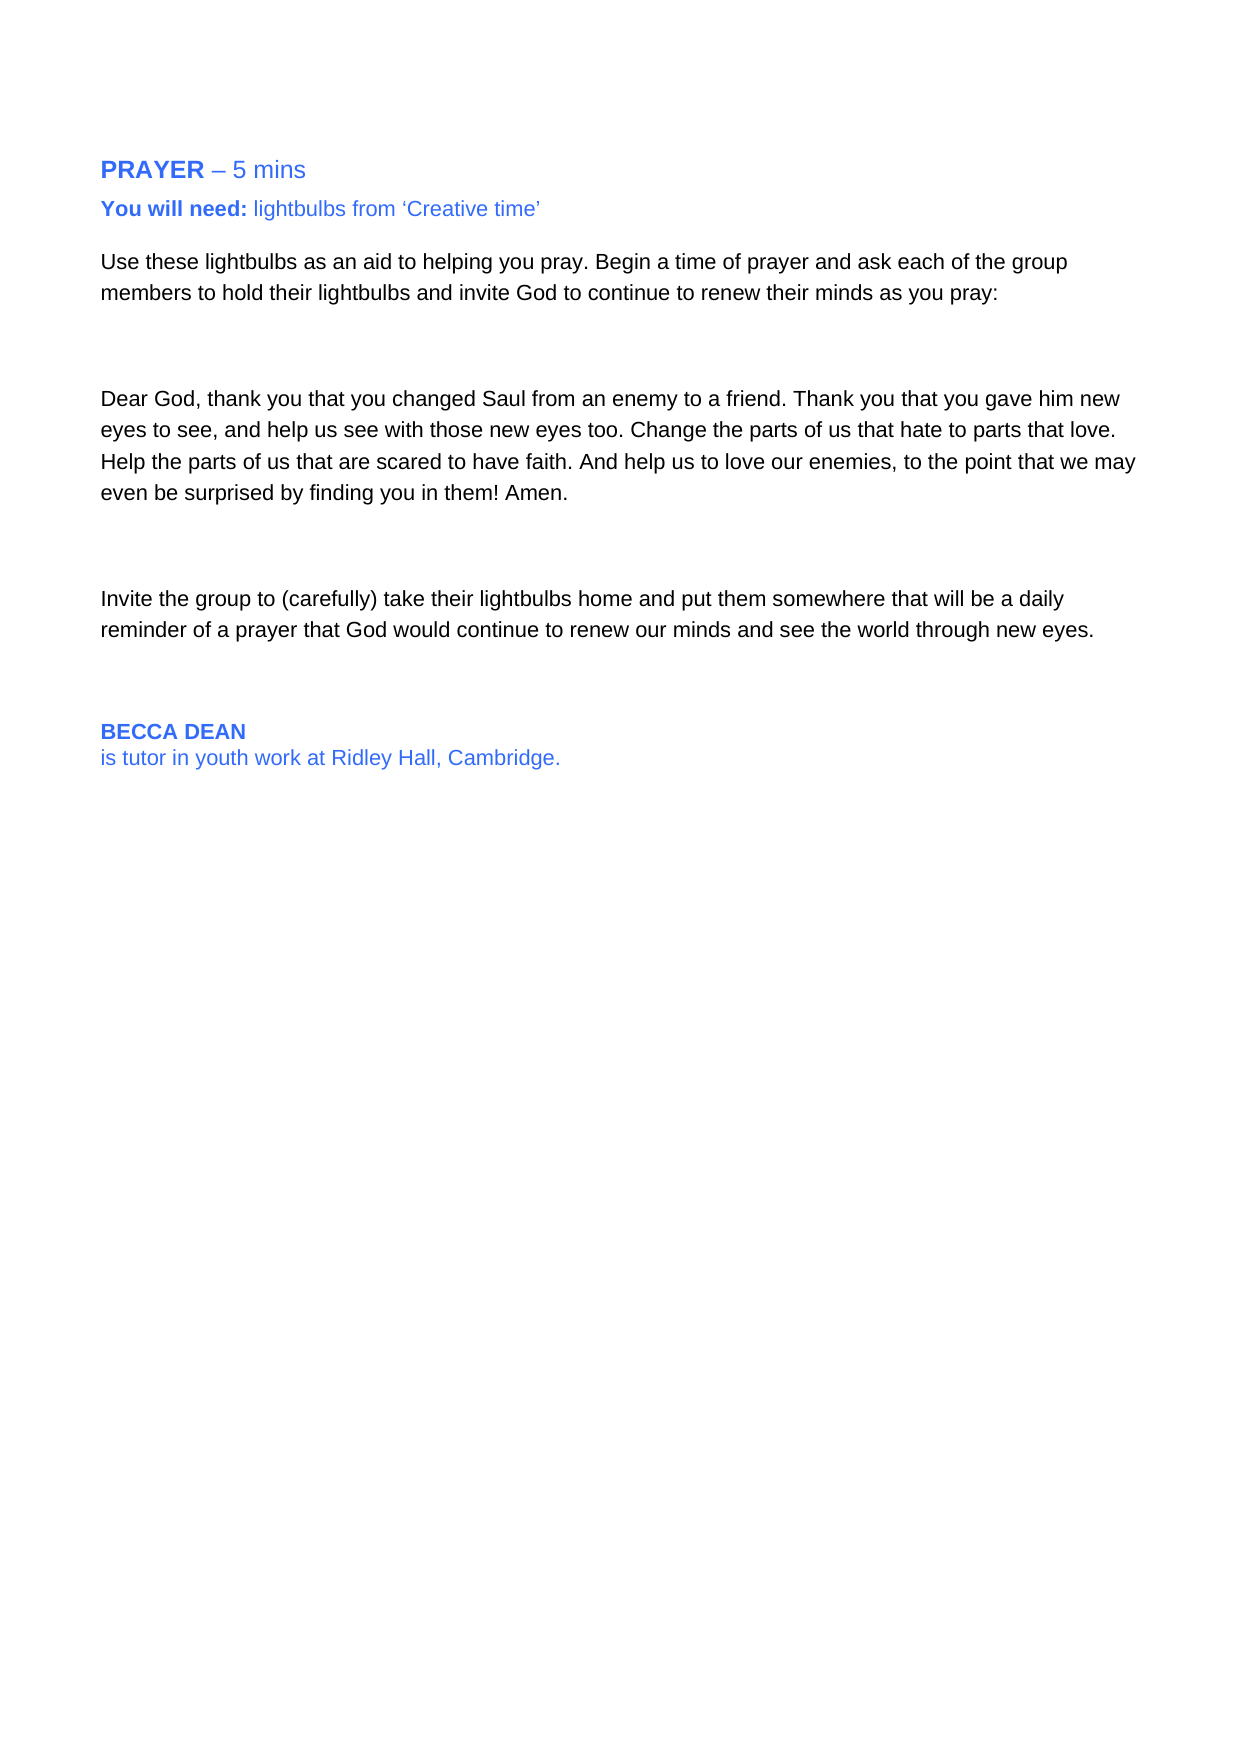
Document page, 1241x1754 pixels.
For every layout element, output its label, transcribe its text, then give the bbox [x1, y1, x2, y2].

text BECCA DEAN [100, 719, 1140, 744]
subtitle PRAYER – 5 mins [100, 153, 1140, 185]
text You will need: lightbulbs from ‘Creative time’ [100, 191, 1140, 222]
text is tutor in youth work at Ridley Hall, Cambridge. [100, 744, 1140, 769]
text Dear God, thank you that you changed Saul from an enemy to a friend. Thank you that you gave him new eyes to see, and help us see with those new eyes too. Change the parts of us that hate to parts that love. Help the parts of us that are scared to have faith. And help us to love our enemies, to the point that we may even be surprised by finding you in them! Amen. [100, 382, 1140, 507]
